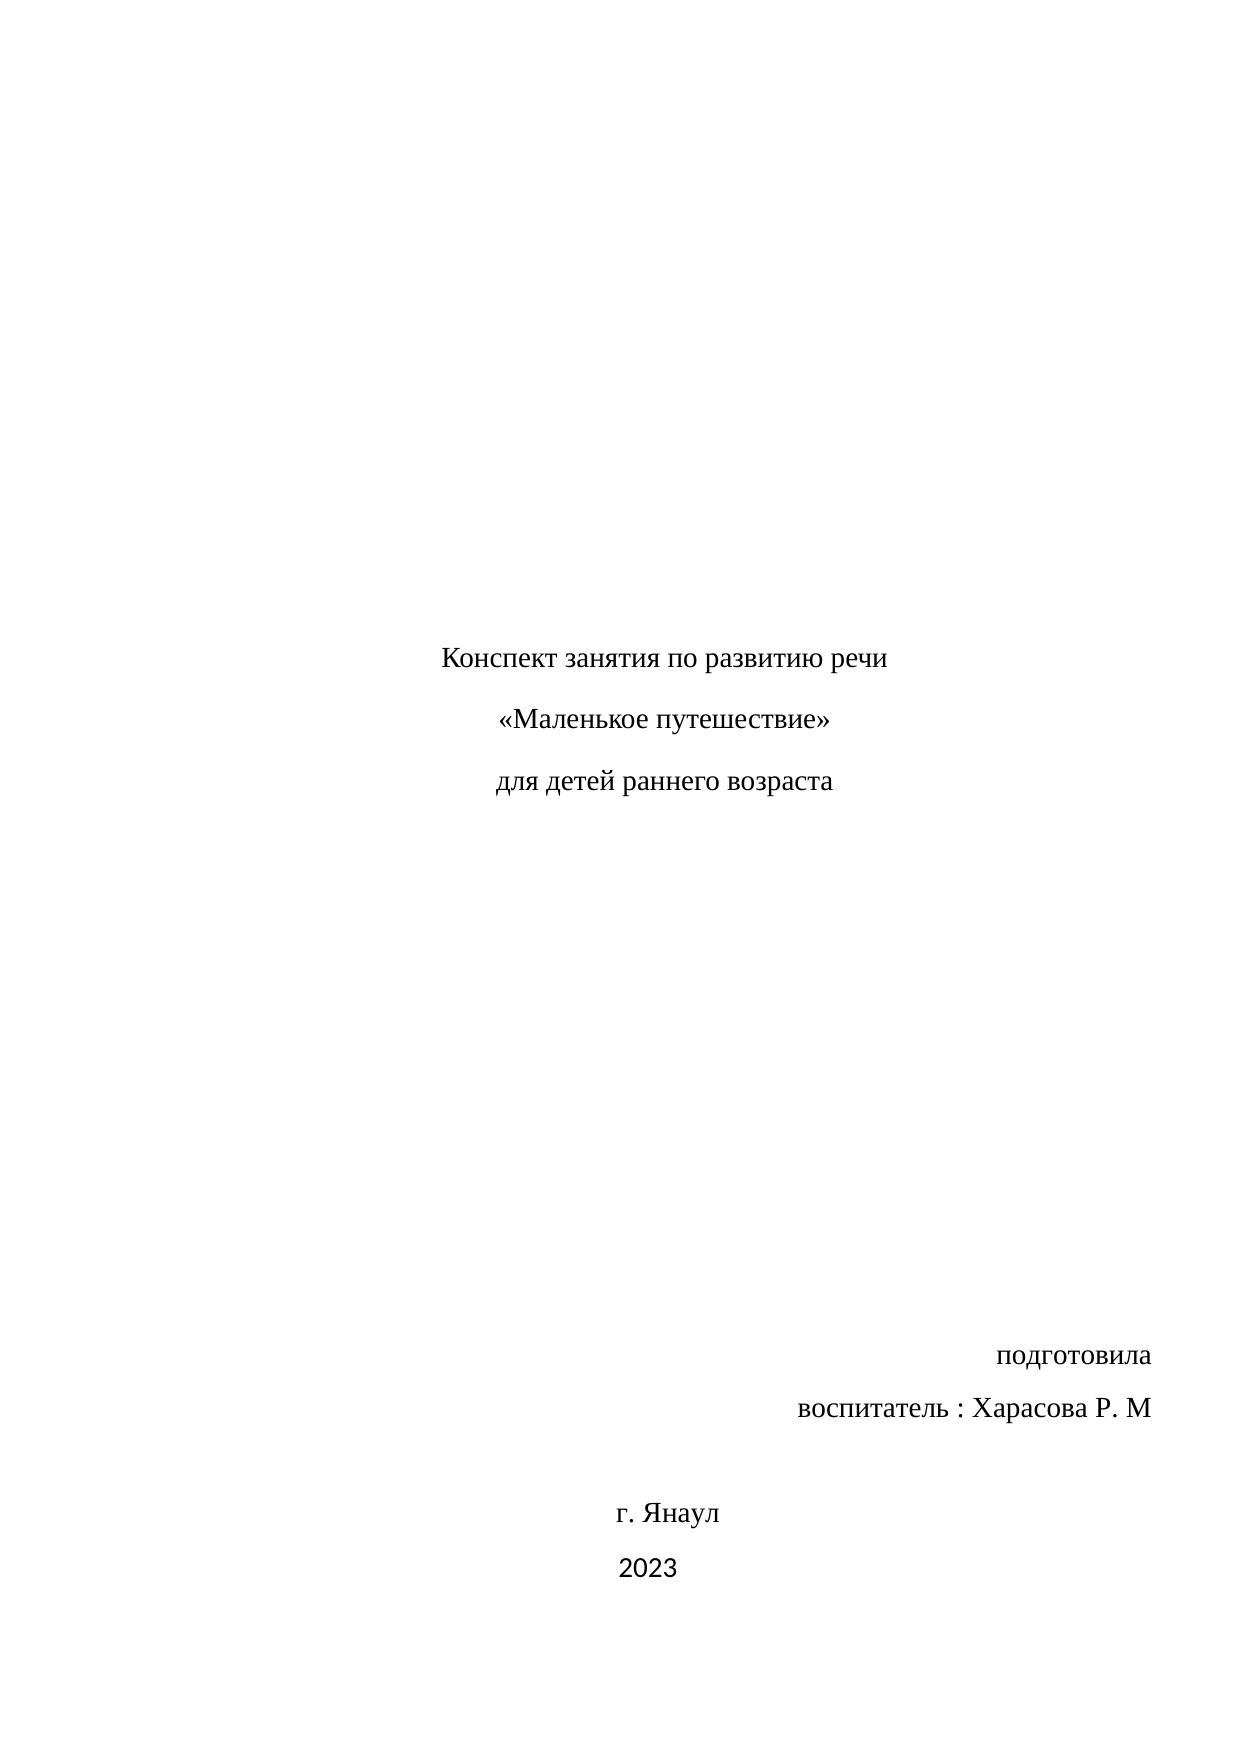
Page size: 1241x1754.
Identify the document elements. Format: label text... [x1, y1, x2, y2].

subtitle Конспект занятия по развитию речи [177, 640, 1152, 674]
text г. Янаул [177, 1496, 1152, 1529]
text 2023 [177, 1549, 1152, 1584]
subtitle «Маленькое путешествие» [177, 701, 1152, 735]
text подготовила [177, 1337, 1152, 1371]
text воспитатель : Харасова Р. М [177, 1390, 1152, 1423]
subtitle для детей раннего возраста [177, 763, 1152, 796]
